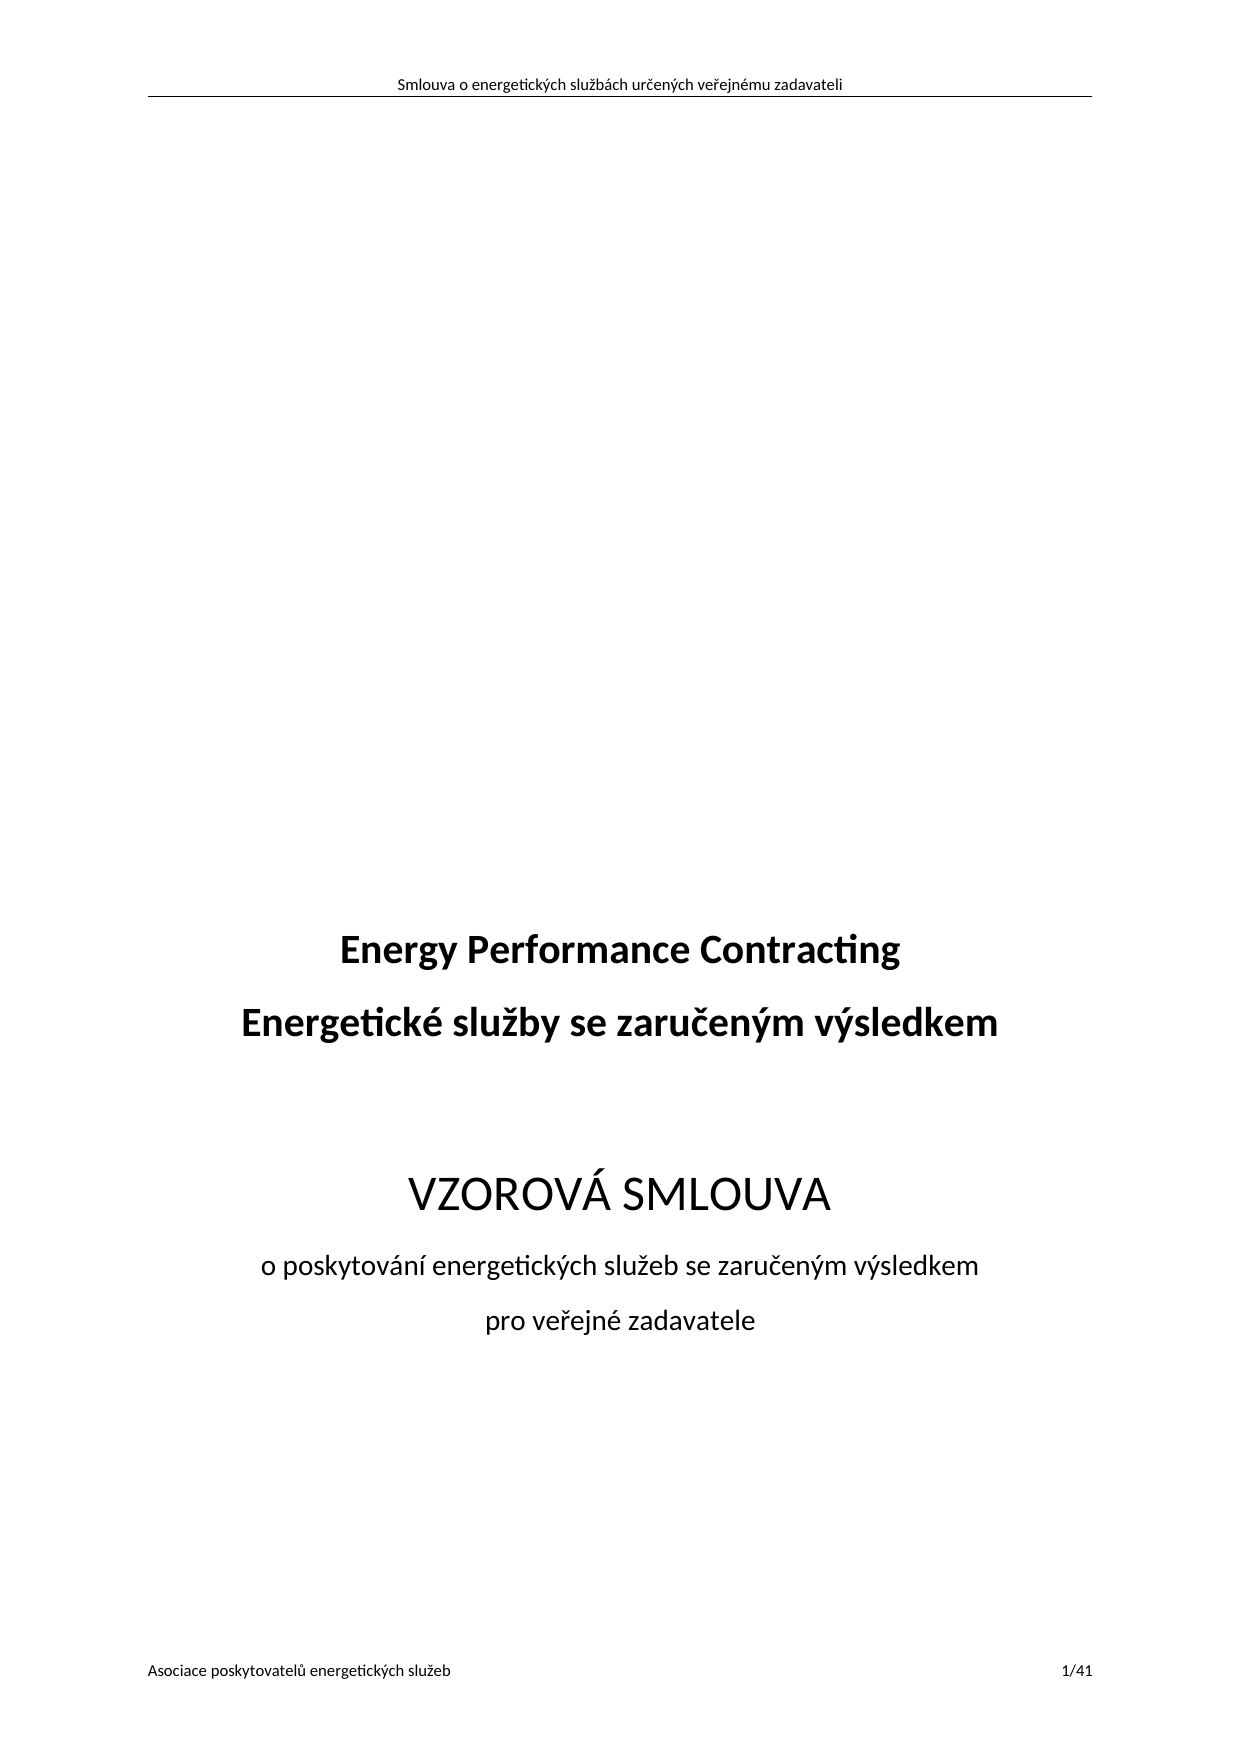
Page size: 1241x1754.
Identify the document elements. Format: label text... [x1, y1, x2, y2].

text Energetické služby se zaručeným výsledkem [148, 996, 1092, 1047]
text VZOROVÁ SMLOUVA [148, 1162, 1092, 1223]
text pro veřejné zadavatele [148, 1302, 1092, 1338]
text Energy Performance Contracting [148, 923, 1092, 973]
text o poskytování energetických služeb se zaručeným výsledkem [148, 1247, 1092, 1283]
